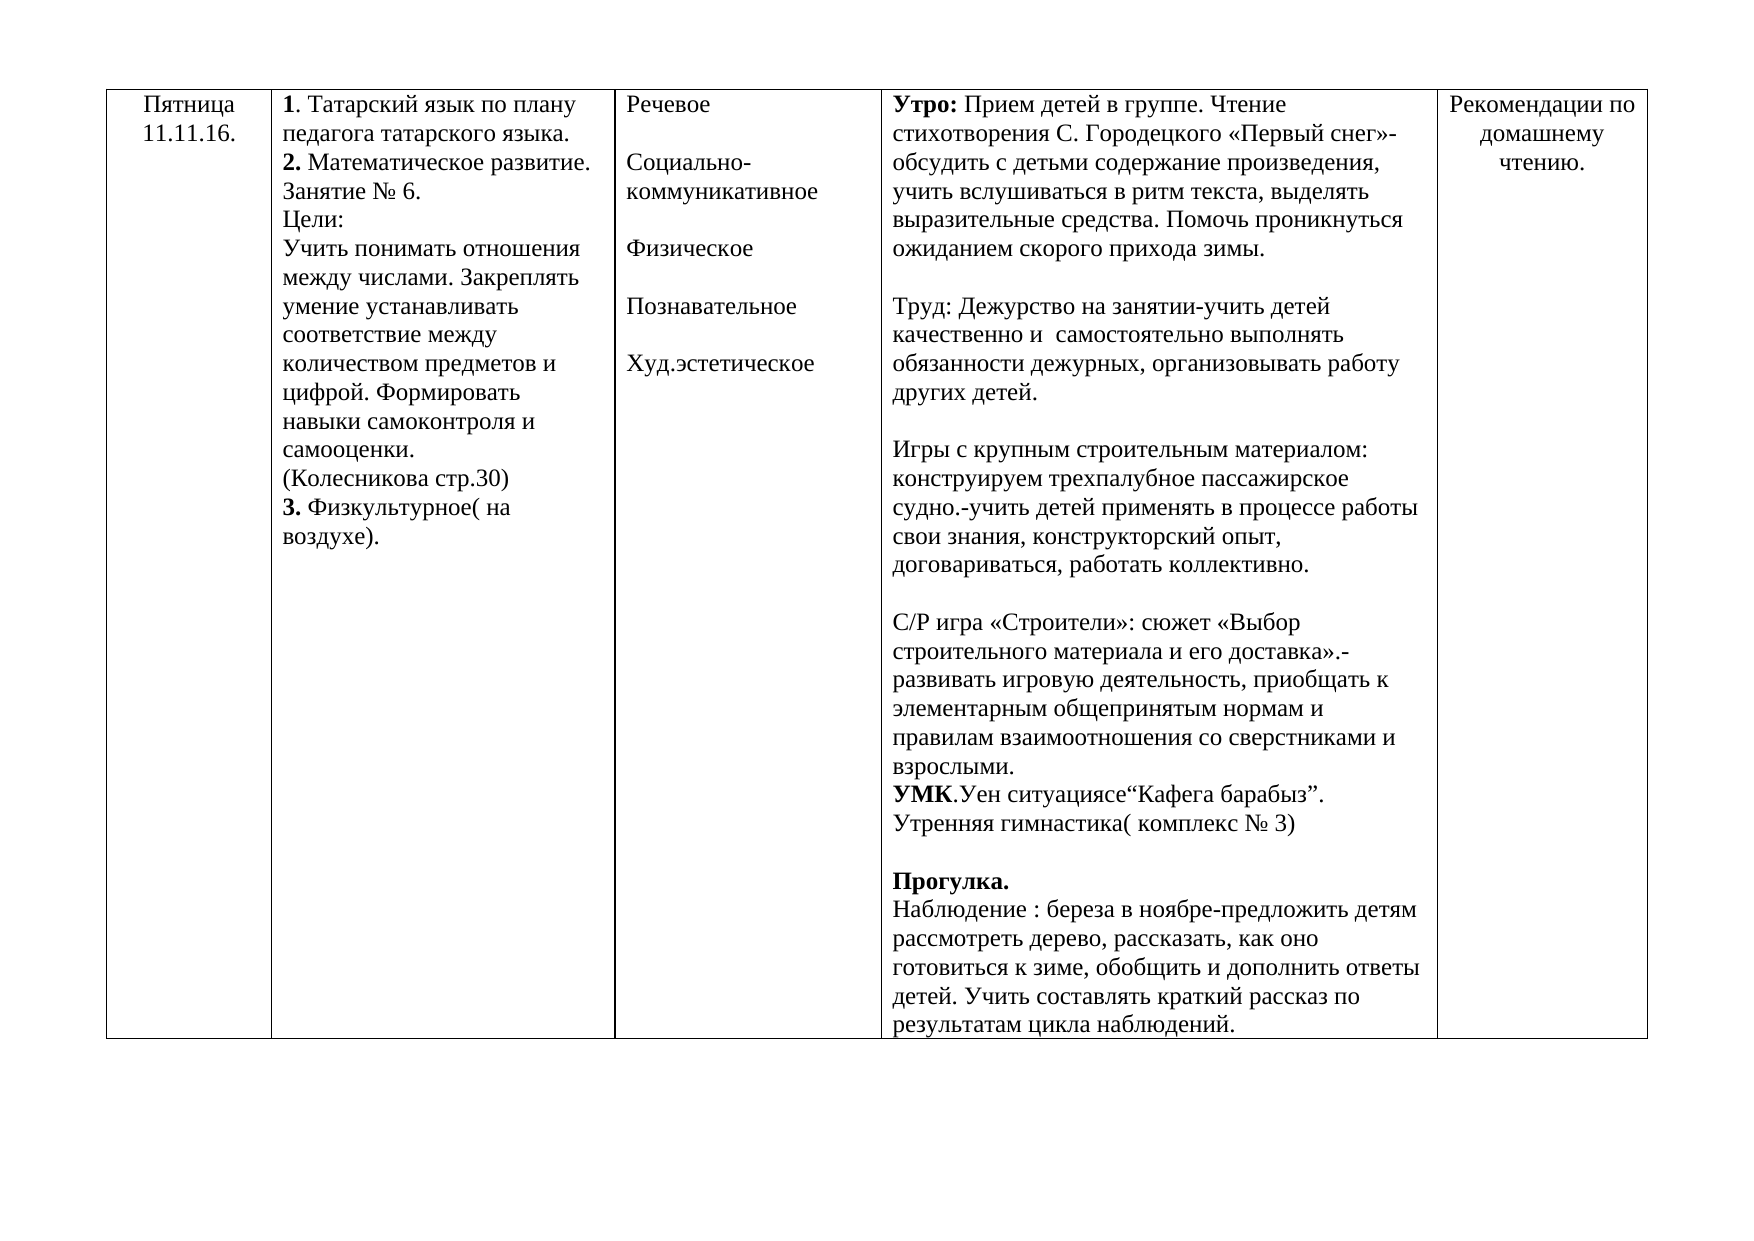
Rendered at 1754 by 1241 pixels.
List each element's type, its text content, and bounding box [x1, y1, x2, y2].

table_cell Пятница 11.11.16. [107, 90, 271, 1038]
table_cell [1438, 90, 1647, 1038]
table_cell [272, 90, 614, 1038]
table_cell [882, 90, 1437, 1038]
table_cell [616, 90, 881, 1038]
